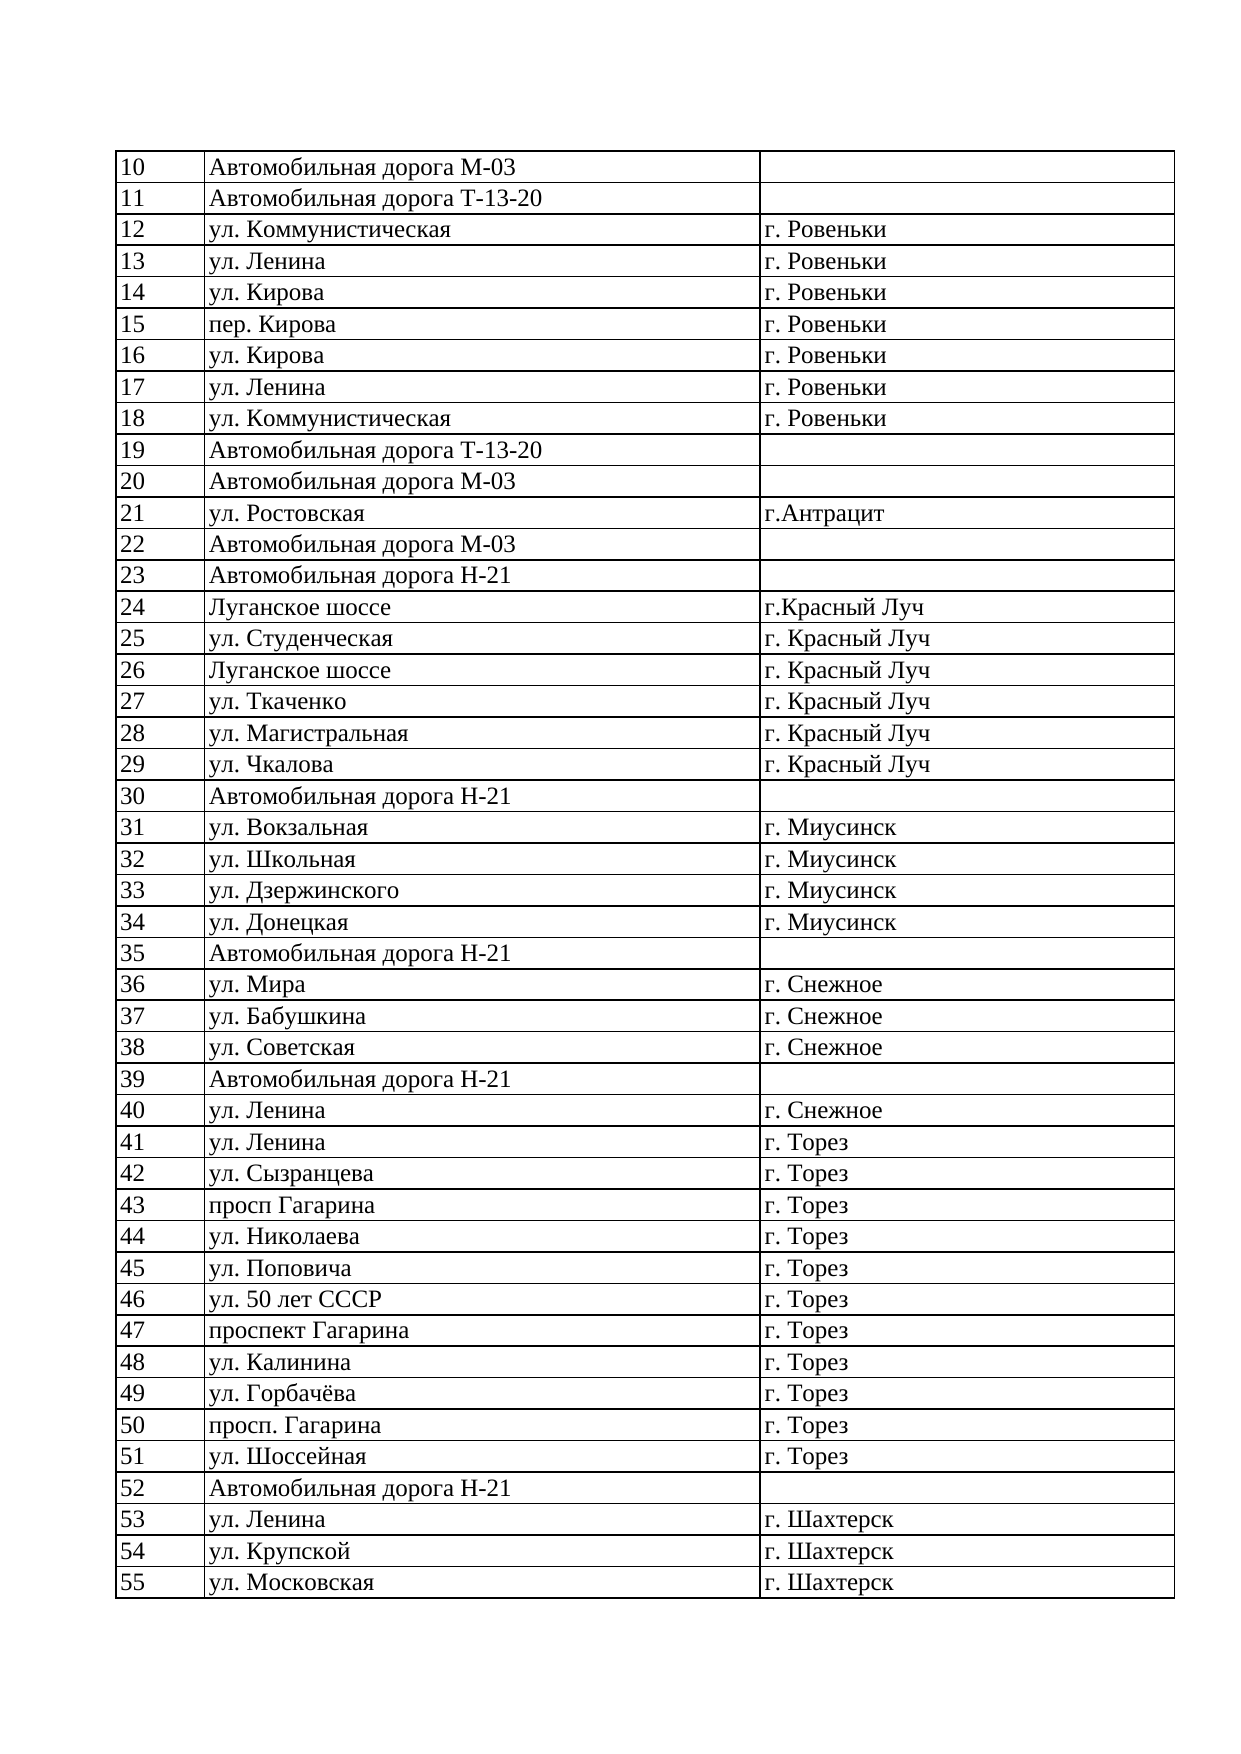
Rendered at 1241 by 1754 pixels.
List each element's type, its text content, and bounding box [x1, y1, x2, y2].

table_cell г. Снежное [761, 1032, 1174, 1062]
table_cell 31 [117, 812, 204, 842]
table_cell ул. Крупской [205, 1536, 759, 1566]
table_cell 50 [117, 1410, 204, 1440]
table_cell [761, 152, 1174, 181]
table_cell ул. Советская [205, 1032, 759, 1062]
table_cell 55 [117, 1567, 204, 1597]
table_cell ул. Калинина [205, 1347, 759, 1377]
table_cell ул. Кирова [205, 277, 759, 307]
table_cell г. Ровеньки [761, 215, 1174, 244]
table_cell г. Миусинск [761, 844, 1174, 873]
table_cell г. Торез [761, 1316, 1174, 1345]
table_cell 17 [117, 372, 204, 402]
table_cell ул. Шоссейная [205, 1441, 759, 1471]
table_cell 15 [117, 309, 204, 339]
table_cell [761, 561, 1174, 590]
table_cell 48 [117, 1347, 204, 1377]
table_cell г. Торез [761, 1127, 1174, 1157]
table_cell Автомобильная дорога Т-13-20 [205, 435, 759, 464]
table_cell 35 [117, 938, 204, 968]
table_cell ул. Горбачёва [205, 1378, 759, 1408]
table_cell 19 [117, 435, 204, 464]
table_cell г. Торез [761, 1190, 1174, 1219]
table_cell Луганское шоссе [205, 592, 759, 622]
table_cell Автомобильная дорога Т-13-20 [205, 183, 759, 213]
table_cell 27 [117, 686, 204, 716]
table_cell 47 [117, 1316, 204, 1345]
table_cell 18 [117, 403, 204, 433]
table_cell ул. Ростовская [205, 498, 759, 527]
table_cell г. Красный Луч [761, 655, 1174, 685]
table_cell г. Торез [761, 1347, 1174, 1377]
table_cell 22 [117, 529, 204, 559]
table_cell г. Ровеньки [761, 372, 1174, 402]
table_cell г. Ровеньки [761, 309, 1174, 339]
table_cell г. Снежное [761, 970, 1174, 999]
table_cell [761, 529, 1174, 559]
table_cell 16 [117, 340, 204, 370]
table_cell 23 [117, 561, 204, 590]
table_cell 44 [117, 1221, 204, 1251]
table_cell г.Красный Луч [761, 592, 1174, 622]
table_cell 45 [117, 1253, 204, 1282]
table_cell ул. Вокзальная [205, 812, 759, 842]
table_cell г. Ровеньки [761, 277, 1174, 307]
table_cell 26 [117, 655, 204, 685]
table_cell 43 [117, 1190, 204, 1219]
table_cell [761, 1473, 1174, 1503]
table_cell г. Снежное [761, 1001, 1174, 1031]
table_cell ул. Магистральная [205, 718, 759, 748]
table_cell г. Шахтерск [761, 1567, 1174, 1597]
table_cell ул. Николаева [205, 1221, 759, 1251]
table_cell 39 [117, 1064, 204, 1094]
table_cell Автомобильная дорога Н-21 [205, 781, 759, 811]
table_cell ул. Мира [205, 970, 759, 999]
table_cell [761, 938, 1174, 968]
table_cell ул. Ленина [205, 1095, 759, 1125]
table_cell г. Шахтерск [761, 1536, 1174, 1566]
table_cell 24 [117, 592, 204, 622]
table_cell [761, 435, 1174, 464]
table_cell Автомобильная дорога Н-21 [205, 561, 759, 590]
table_cell Автомобильная дорога М-03 [205, 529, 759, 559]
table_cell [761, 183, 1174, 213]
table_cell 41 [117, 1127, 204, 1157]
table_cell ул. Ленина [205, 1127, 759, 1157]
table_cell ул. Ткаченко [205, 686, 759, 716]
table_cell 46 [117, 1284, 204, 1314]
table_cell [761, 466, 1174, 496]
table_cell Автомобильная дорога Н-21 [205, 1473, 759, 1503]
table_cell 20 [117, 466, 204, 496]
table_cell ул. Школьная [205, 844, 759, 873]
table_cell 51 [117, 1441, 204, 1471]
table_cell Автомобильная дорога Н-21 [205, 1064, 759, 1094]
table_cell 29 [117, 749, 204, 779]
table_cell 10 [117, 152, 204, 181]
table_cell 38 [117, 1032, 204, 1062]
table_cell Луганское шоссе [205, 655, 759, 685]
table_cell г. Миусинск [761, 875, 1174, 905]
table_cell г.Антрацит [761, 498, 1174, 527]
table_cell 25 [117, 623, 204, 653]
table_cell ул. Поповича [205, 1253, 759, 1282]
table_cell [761, 781, 1174, 811]
table_cell г. Торез [761, 1253, 1174, 1282]
table_cell 37 [117, 1001, 204, 1031]
table_cell Автомобильная дорога М-03 [205, 466, 759, 496]
table_cell 30 [117, 781, 204, 811]
table_cell 32 [117, 844, 204, 873]
table_cell ул. Коммунистическая [205, 215, 759, 244]
table_cell 11 [117, 183, 204, 213]
table_cell 53 [117, 1504, 204, 1534]
table_cell 33 [117, 875, 204, 905]
table_cell ул. Ленина [205, 1504, 759, 1534]
table_cell г. Снежное [761, 1095, 1174, 1125]
table_cell г. Ровеньки [761, 340, 1174, 370]
table_cell г. Красный Луч [761, 686, 1174, 716]
table_cell проспект Гагарина [205, 1316, 759, 1345]
table_cell ул. Сызранцева [205, 1158, 759, 1188]
table_cell 12 [117, 215, 204, 244]
table_cell ул. Ленина [205, 372, 759, 402]
table_cell 21 [117, 498, 204, 527]
table_cell 40 [117, 1095, 204, 1125]
table_cell пер. Кирова [205, 309, 759, 339]
table_cell 28 [117, 718, 204, 748]
table_cell 36 [117, 970, 204, 999]
table_cell Автомобильная дорога Н-21 [205, 938, 759, 968]
table_cell 49 [117, 1378, 204, 1408]
table_cell г. Ровеньки [761, 403, 1174, 433]
table_cell 42 [117, 1158, 204, 1188]
table_cell г. Красный Луч [761, 718, 1174, 748]
table_cell г. Торез [761, 1410, 1174, 1440]
table_cell ул. 50 лет СССР [205, 1284, 759, 1314]
table_cell г. Торез [761, 1221, 1174, 1251]
table_cell просп Гагарина [205, 1190, 759, 1219]
table_cell г. Торез [761, 1441, 1174, 1471]
table_cell ул. Кирова [205, 340, 759, 370]
table_cell ул. Донецкая [205, 907, 759, 936]
table_cell г. Торез [761, 1158, 1174, 1188]
table_cell ул. Коммунистическая [205, 403, 759, 433]
table_cell ул. Студенческая [205, 623, 759, 653]
table_cell ул. Дзержинского [205, 875, 759, 905]
table_cell 14 [117, 277, 204, 307]
table_cell г. Красный Луч [761, 623, 1174, 653]
table_cell ул. Чкалова [205, 749, 759, 779]
table_cell 52 [117, 1473, 204, 1503]
table_cell г. Красный Луч [761, 749, 1174, 779]
table_cell 13 [117, 246, 204, 276]
table_cell г. Миусинск [761, 812, 1174, 842]
table_cell г. Миусинск [761, 907, 1174, 936]
table_cell ул. Ленина [205, 246, 759, 276]
table_cell г. Торез [761, 1284, 1174, 1314]
table_cell просп. Гагарина [205, 1410, 759, 1440]
table_cell г. Ровеньки [761, 246, 1174, 276]
table_cell Автомобильная дорога М-03 [205, 152, 759, 181]
table_cell г. Шахтерск [761, 1504, 1174, 1534]
table_cell 54 [117, 1536, 204, 1566]
table_cell [761, 1064, 1174, 1094]
table_cell ул. Бабушкина [205, 1001, 759, 1031]
table_cell ул. Московская [205, 1567, 759, 1597]
table_cell г. Торез [761, 1378, 1174, 1408]
table_cell 34 [117, 907, 204, 936]
